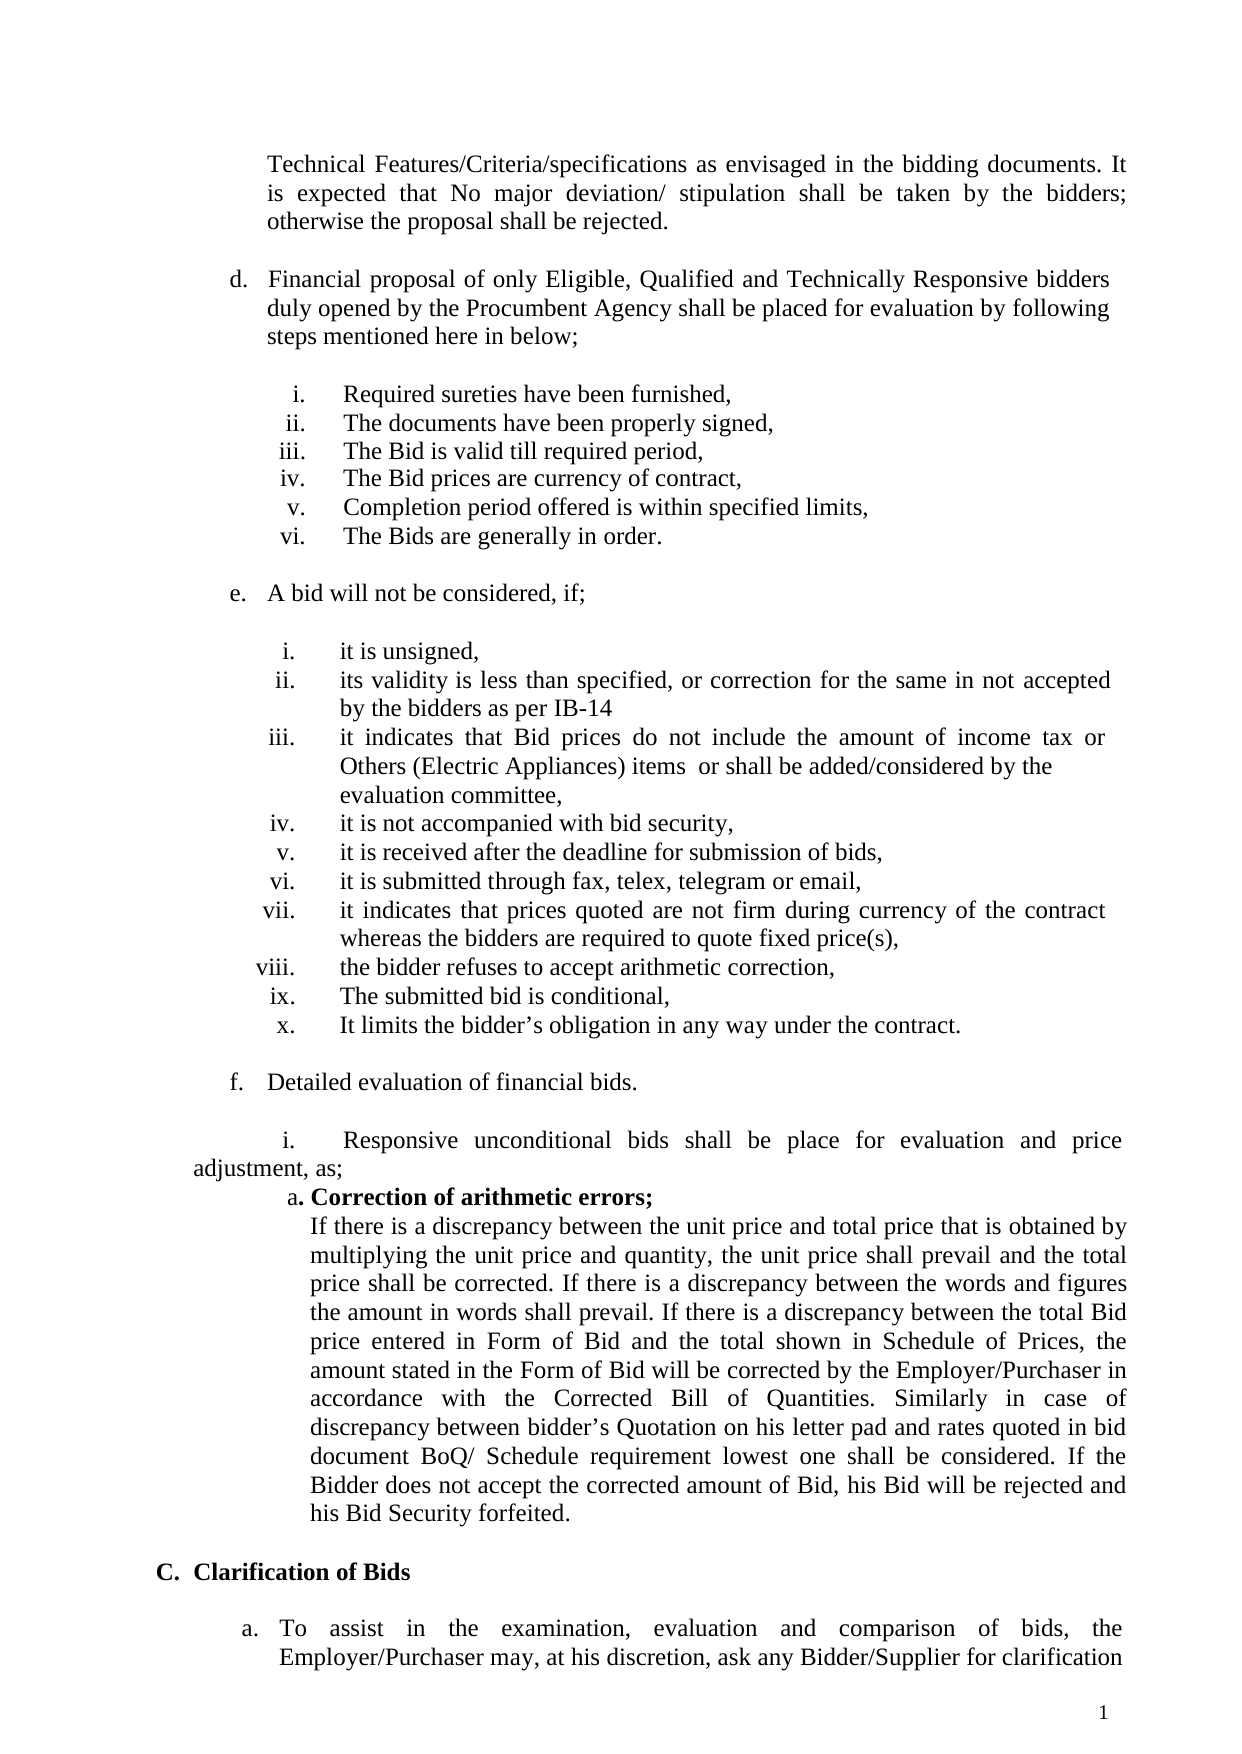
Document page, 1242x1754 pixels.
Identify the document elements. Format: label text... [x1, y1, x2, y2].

text f. Detailed evaluation of financial bids. [229, 1067, 1133, 1096]
text a. To assist in the examination, evaluation and comparison of bids, the [241, 1613, 1133, 1642]
text v. Completion period offered is within specified limits, vi. The Bids are generally in order. [280, 492, 874, 550]
text a. Correction of arithmetic errors; [287, 1182, 1133, 1211]
text ii. The documents have been properly signed, iii. The Bid is valid till required period, [278, 408, 777, 465]
text vii. it indicates that prices quoted are not firm during currency of the contract whereas the bidders are required to quote fixed price(s), [262, 895, 1109, 952]
text Employer/Purchaser may, at his discretion, ask any Bidder/Supplier for clarification [279, 1642, 1133, 1671]
text v. it is received after the deadline for submission of bids, vi. it is submitted through fax, telex, telegram or email, [269, 837, 888, 895]
text iii. it indicates that Bid prices do not include the amount of income tax or Others (Electric Appliances) items or shall be added/considered by the evaluation committee, [268, 722, 1110, 808]
text i. Required sureties have been furnished, [292, 379, 1133, 408]
text d. Financial proposal of only Eligible, Qualified and Technically Responsive bidders duly opened by the Procumbent Agency shall be placed for evaluation by following steps mentioned here in below; [229, 264, 1110, 350]
text ii. its validity is less than specified, or correction for the same in not accepted by the bidders as per IB-14 [275, 665, 1114, 722]
text x. It limits the bidder’s obligation in any way under the contract. [276, 1010, 964, 1038]
text If there is a discrepancy between the unit price and total price that is obtained by multiplying the unit price and quantity, the unit price shall prevail and the total price shall be corrected. If there is a discrepancy between the words and figures the amount in words shall prevail. If there is a discrepancy between the total Bid price entered in Form of Bid and the total shown in Schedule of Prices, the amount stated in the Form of Bid will be corrected by the Employer/Purchaser in accordance with the Corrected Bill of Quantities. Similarly in case of discrepancy between bidder’s Quotation on his letter pad and rates quoted in bid document BoQ/ Schedule requirement lowest one shall be considered. If the Bidder does not accept the corrected amount of Bid, his Bid will be rejected and his Bid Security forfeited. [310, 1211, 1127, 1527]
text iv. The Bid prices are currency of contract, [280, 465, 1133, 492]
text viii. the bidder refuses to accept arithmetic correction, ix. The submitted bid is conditional, [256, 952, 839, 1010]
text C. Clarification of Bids [156, 1557, 1133, 1585]
text iv. it is not accompanied with bid security, [269, 808, 738, 837]
text e. A bid will not be considered, if; [229, 578, 1133, 607]
text i. it is unsigned, [282, 636, 1133, 665]
text Technical Features/Criteria/specifications as envisaged in the bidding documents. It is expected that No major deviation/ stipulation shall be taken by the bidders; otherwise the proposal shall be rejected. [267, 149, 1127, 235]
text i. Responsive unconditional bids shall be place for evaluation and price adjustment, as; [193, 1125, 1127, 1182]
